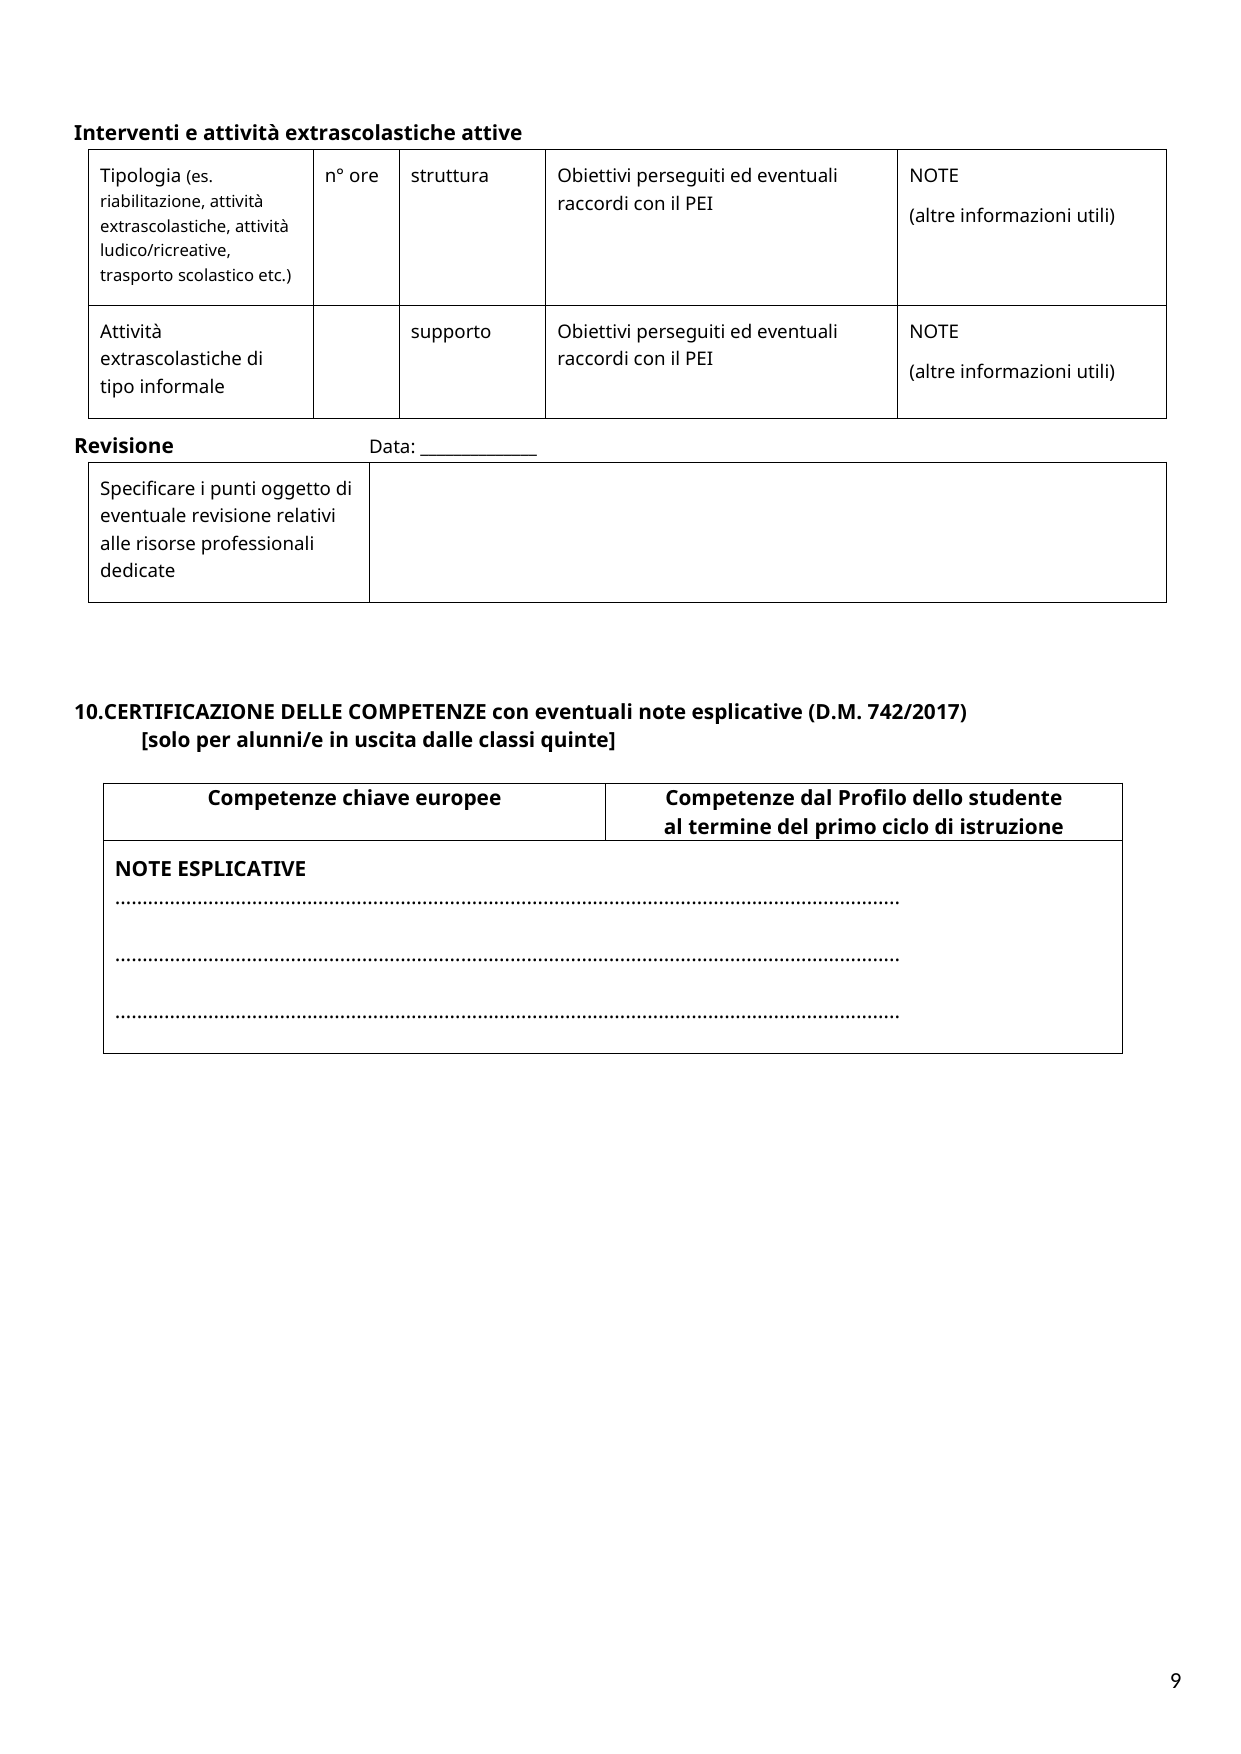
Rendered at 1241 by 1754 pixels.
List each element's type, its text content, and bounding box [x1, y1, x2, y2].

table_cell NOTE ESPLICATIVE …………………………………………………………………………………………………………………………….. …………………………………………………………………………………………………………………………….. …………………………………………………………………………………………………………………………….. [104, 841, 1122, 1053]
table_cell Obiettivi perseguiti ed eventuali raccordi con il PEI [546, 306, 897, 417]
table_header struttura [400, 150, 545, 304]
text Interventi e attività extrascolastiche attive [74, 118, 1181, 147]
table_header n° ore [314, 150, 399, 304]
table_header Competenze dal Profilo dello studente al termine del primo ciclo di istruzione [606, 784, 1122, 840]
table_cell supporto [400, 306, 545, 417]
table_header [370, 463, 1166, 602]
table_header Specificare i punti oggetto di eventuale revisione relativi alle risorse professionali dedicate [89, 463, 369, 602]
text [solo per alunni/e in uscita dalle classi quinte] [74, 726, 1181, 754]
text Revisione Data: ______________ [74, 431, 1181, 459]
table_cell [314, 306, 399, 417]
table_header Obiettivi perseguiti ed eventuali raccordi con il PEI [546, 150, 897, 304]
table_header NOTE (altre informazioni utili) [898, 150, 1166, 304]
table_header Tipologia (es. riabilitazione, attività extrascolastiche, attività ludico/ricreative, trasporto scolastico etc.) [89, 150, 313, 304]
text 10.CERTIFICAZIONE DELLE COMPETENZE con eventuali note esplicative (D.M. 742/2017) [74, 697, 1181, 726]
table_header Competenze chiave europee [104, 784, 605, 840]
table_cell Attività extrascolastiche di tipo informale [89, 306, 313, 417]
table_cell NOTE (altre informazioni utili) [898, 306, 1166, 417]
